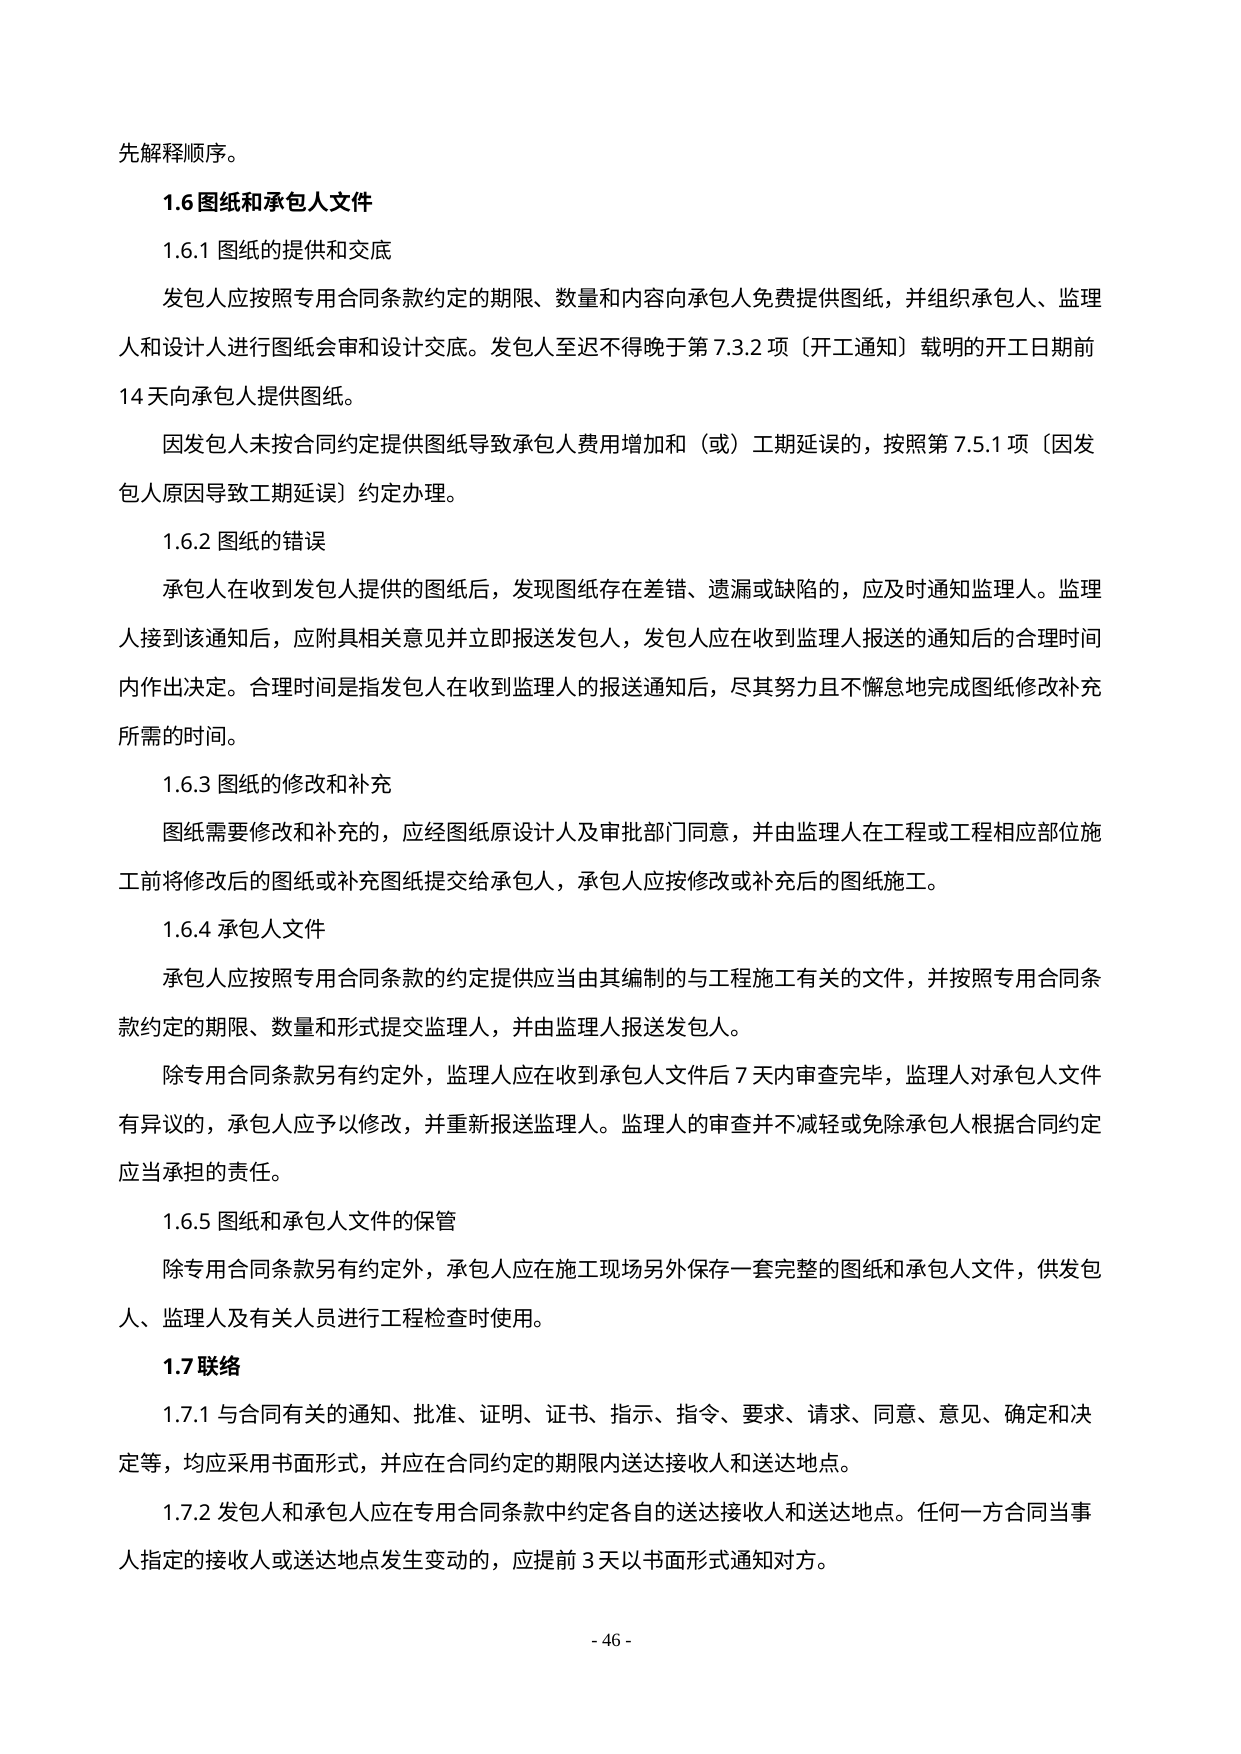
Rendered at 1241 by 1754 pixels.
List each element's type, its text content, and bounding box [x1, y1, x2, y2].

text 承包人在收到发包人提供的图纸后，发现图纸存在差错、遗漏或缺陷的，应及时通知监理人。监理人接到该通知后，应附具相关意见并立即报送发包人，发包人应在收到监理人报送的通知后的合理时间内作出决定。合理时间是指发包人在收到监理人的报送通知后，尽其努力且不懈怠地完成图纸修改补充所需的时间。 [118, 572, 1104, 751]
text 除专用合同条款另有约定外，承包人应在施工现场另外保存一套完整的图纸和承包人文件，供发包人、监理人及有关人员进行工程检查时使用。 [118, 1252, 1104, 1333]
text 发包人应按照专用合同条款约定的期限、数量和内容向承包人免费提供图纸，并组织承包人、监理人和设计人进行图纸会审和设计交底。发包人至迟不得晚于第7.3.2项〔开工通知〕载明的开工日期前14天向承包人提供图纸。 [118, 281, 1104, 411]
text 1.6.1 图纸的提供和交底 [118, 232, 1104, 265]
text 1.7.1 与合同有关的通知、批准、证明、证书、指示、指令、要求、请求、同意、意见、确定和决定等，均应采用书面形式，并应在合同约定的期限内送达接收人和送达地点。 [118, 1397, 1104, 1478]
text 除专用合同条款另有约定外，监理人应在收到承包人文件后7天内审查完毕，监理人对承包人文件有异议的，承包人应予以修改，并重新报送监理人。监理人的审查并不减轻或免除承包人根据合同约定应当承担的责任。 [118, 1057, 1104, 1187]
text 1.6.4 承包人文件 [118, 912, 1104, 944]
text 1.6.2 图纸的错误 [118, 524, 1104, 556]
subtitle 1.6图纸和承包人文件 [118, 184, 1104, 217]
text 1.6.3 图纸的修改和补充 [118, 767, 1104, 799]
subtitle 1.7联络 [118, 1349, 1104, 1381]
text 在合同订立及履行过程中形成的与合同有关的文件均构成合同文件组成部分，并根据其性质确定优先解释顺序。 [118, 136, 1104, 168]
text 承包人应按照专用合同条款的约定提供应当由其编制的与工程施工有关的文件，并按照专用合同条款约定的期限、数量和形式提交监理人，并由监理人报送发包人。 [118, 960, 1104, 1042]
text 图纸需要修改和补充的，应经图纸原设计人及审批部门同意，并由监理人在工程或工程相应部位施工前将修改后的图纸或补充图纸提交给承包人，承包人应按修改或补充后的图纸施工。 [118, 815, 1104, 896]
text 因发包人未按合同约定提供图纸导致承包人费用增加和（或）工期延误的，按照第7.5.1项〔因发包人原因导致工期延误〕约定办理。 [118, 427, 1104, 508]
text 1.6.5 图纸和承包人文件的保管 [118, 1203, 1104, 1236]
text 1.7.2 发包人和承包人应在专用合同条款中约定各自的送达接收人和送达地点。任何一方合同当事人指定的接收人或送达地点发生变动的，应提前3天以书面形式通知对方。 [118, 1494, 1104, 1575]
